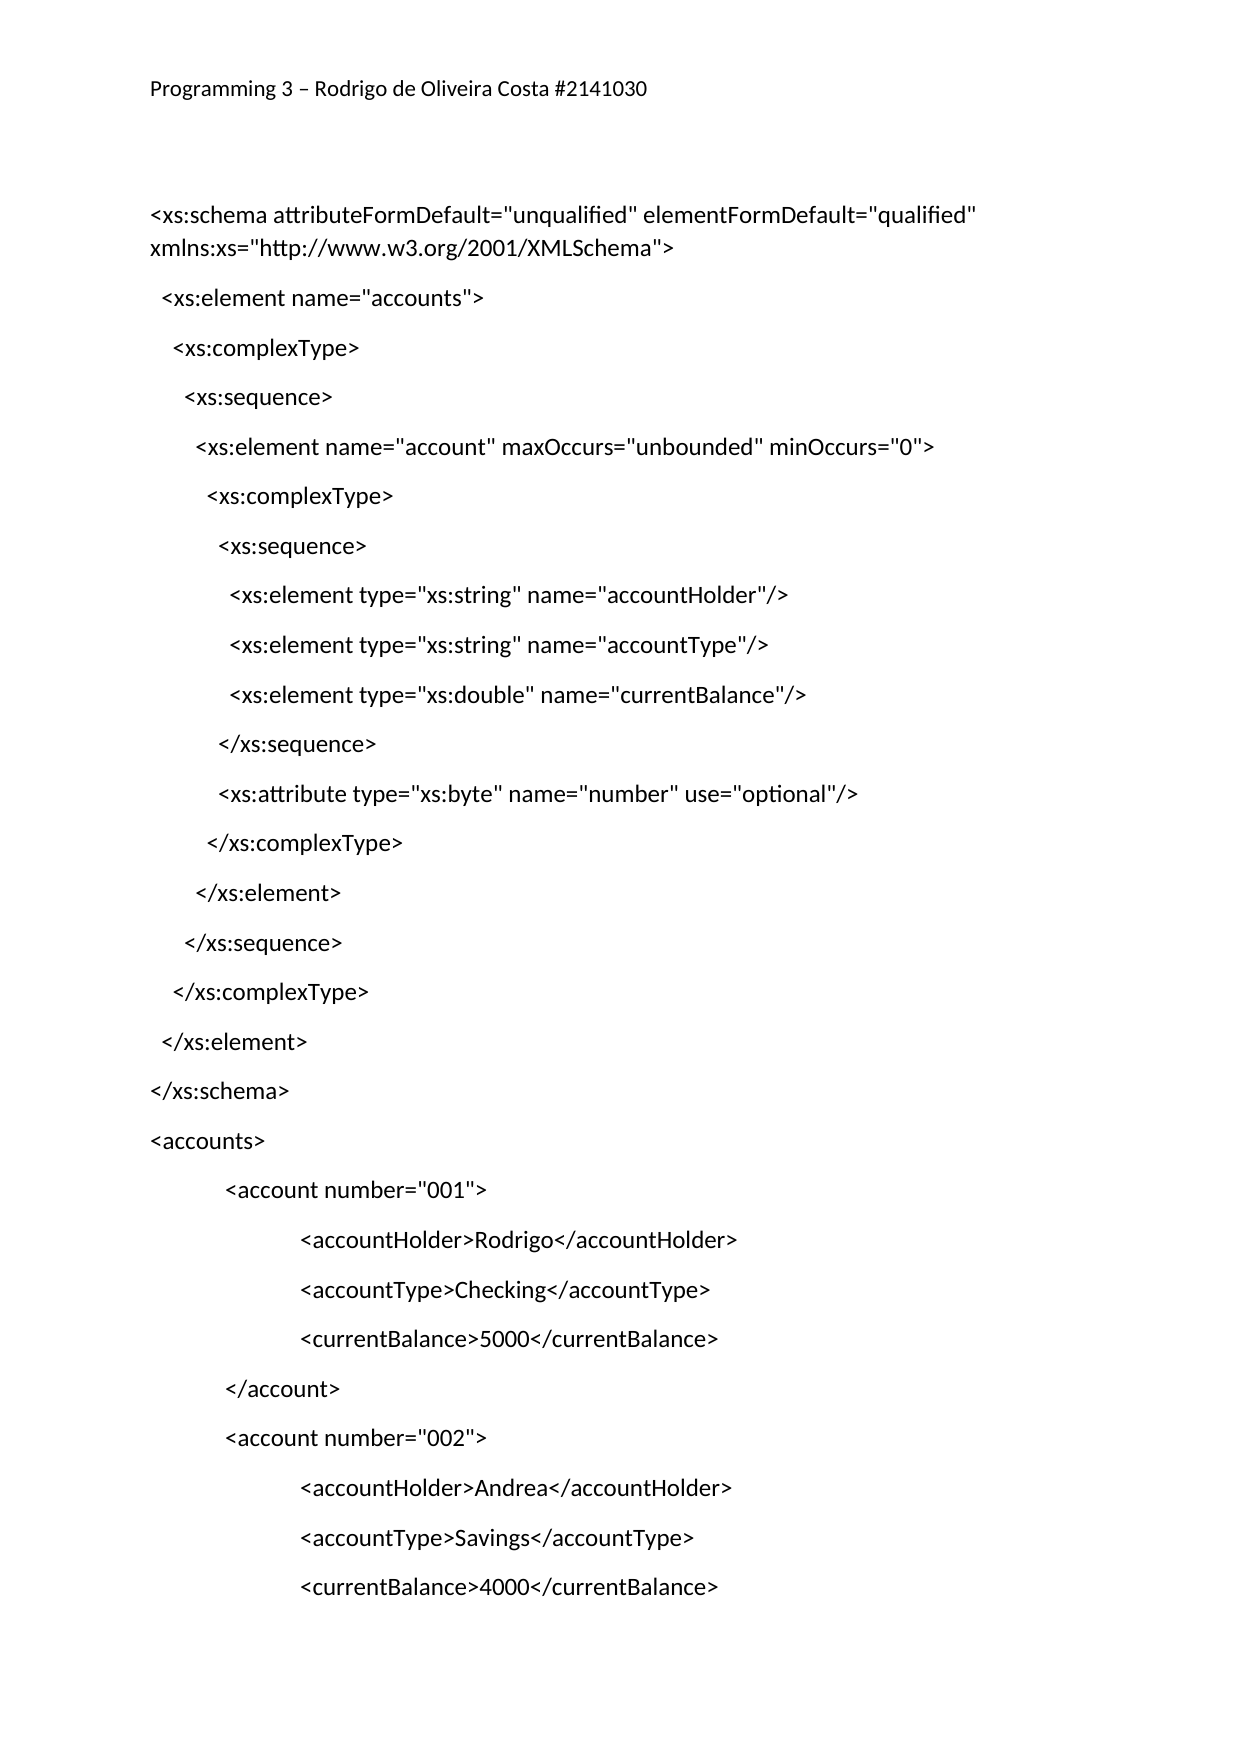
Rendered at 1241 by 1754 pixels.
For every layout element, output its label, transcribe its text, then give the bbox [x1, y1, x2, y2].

text <xs:complexType> [150, 480, 1090, 511]
text <xs:element name="accounts"> [150, 282, 1090, 313]
text </xs:sequence> [150, 728, 1090, 759]
text </xs:schema> [150, 1075, 1090, 1106]
text <account number="001"> [150, 1174, 1090, 1205]
text <xs:element type="xs:string" name="accountHolder"/> [150, 579, 1090, 610]
text </xs:complexType> [150, 827, 1090, 858]
text <xs:element type="xs:string" name="accountType"/> [150, 629, 1090, 660]
text </xs:element> [150, 1026, 1090, 1056]
text <xs:element name="account" maxOccurs="unbounded" minOccurs="0"> [150, 431, 1090, 461]
text </account> [150, 1373, 1090, 1403]
text <accountHolder>Rodrigo</accountHolder> [150, 1224, 1090, 1255]
text <xs:element type="xs:double" name="currentBalance"/> [150, 679, 1090, 709]
text <accountType>Savings</accountType> [150, 1522, 1090, 1552]
text <accountHolder>Andrea</accountHolder> [150, 1472, 1090, 1503]
text <xs:schema attributeFormDefault="unqualified" elementFormDefault="qualified" xmlns:xs="http://www.w3.org/2001/XMLSchema"> [150, 199, 1090, 263]
text <currentBalance>4000</currentBalance> [150, 1571, 1090, 1602]
text <xs:attribute type="xs:byte" name="number" use="optional"/> [150, 778, 1090, 808]
text <accounts> [150, 1125, 1090, 1156]
text </xs:complexType> [150, 976, 1090, 1007]
text </xs:element> [150, 877, 1090, 908]
text <accountType>Checking</accountType> [150, 1274, 1090, 1304]
text <xs:complexType> [150, 332, 1090, 362]
text <xs:sequence> [150, 381, 1090, 412]
text </xs:sequence> [150, 927, 1090, 957]
text <account number="002"> [150, 1422, 1090, 1453]
text <xs:sequence> [150, 530, 1090, 561]
text <currentBalance>5000</currentBalance> [150, 1323, 1090, 1354]
